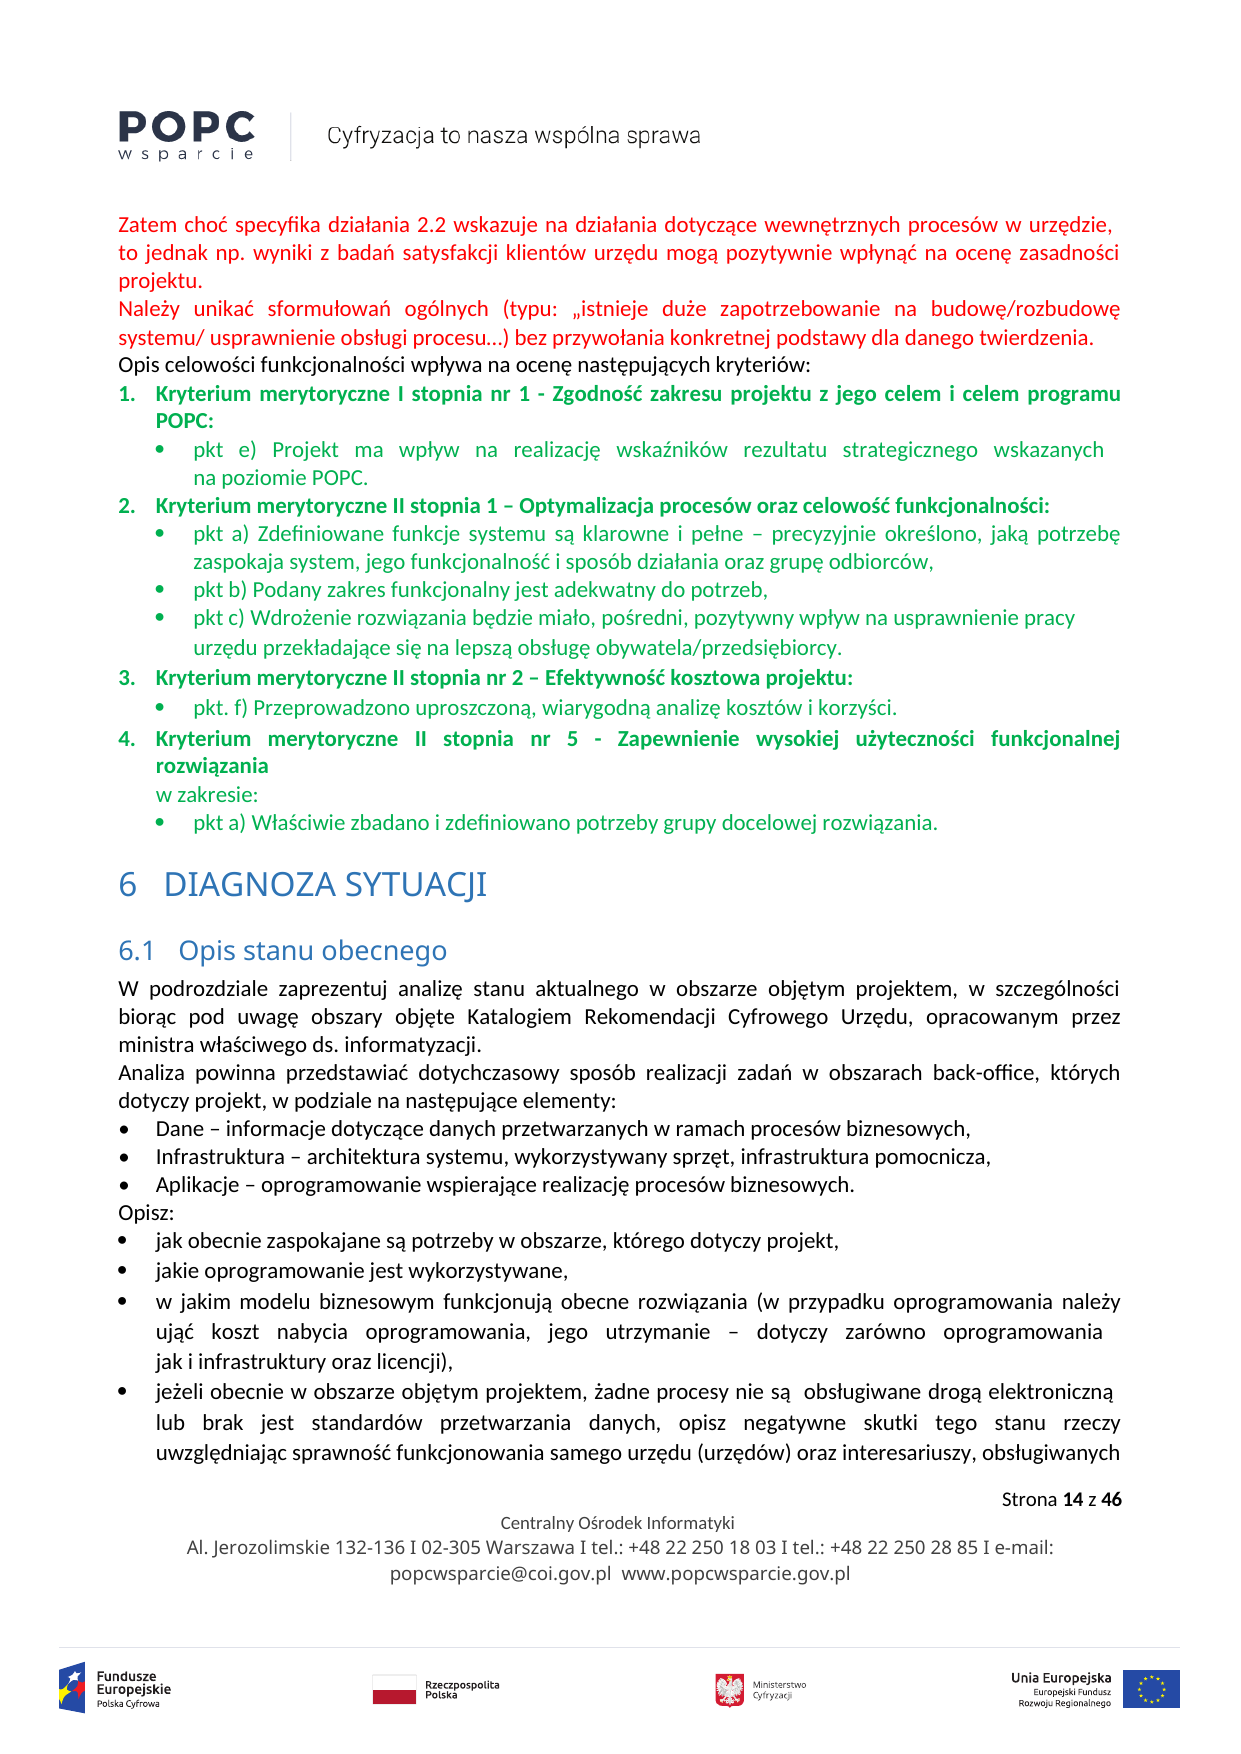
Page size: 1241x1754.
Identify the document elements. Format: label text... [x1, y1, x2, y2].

list Kryterium merytoryczne I stopnia nr 1 - Zgodność zakresu projektu z jego celem i celem programu POPC: [118, 379, 1122, 435]
list jakie oprogramowanie jest wykorzystywane, [118, 1257, 1122, 1285]
list pkt a) Zdefiniowane funkcje systemu są klarowne i pełne – precyzyjnie określono, jaką potrzebę zaspokaja system, jego funkcjonalność i sposób działania oraz grupę odbiorców, [156, 519, 1122, 575]
text Opisz: [118, 1198, 1122, 1226]
text W podrozdziale zaprezentuj analizę stanu aktualnego w obszarze objętym projektem, w szczególności biorąc pod uwagę obszary objęte Katalogiem Rekomendacji Cyfrowego Urzędu, opracowanym przez ministra właściwego ds. informatyzacji. [118, 974, 1122, 1058]
list Kryterium merytoryczne II stopnia nr 5 - Zapewnienie wysokiej użyteczności funkcjonalnej rozwiązania w zakresie: [118, 724, 1122, 808]
picture [118, 94, 709, 183]
subtitle DIAGNOZA SYTUACJI [118, 861, 1122, 906]
list Dane – informacje dotyczące danych przetwarzanych w ramach procesów biznesowych, [118, 1114, 1122, 1142]
text Opis celowości funkcjonalności wpływa na ocenę następujących kryteriów: [118, 351, 1122, 379]
list pkt b) Podany zakres funkcjonalny jest adekwatny do potrzeb, [156, 575, 1122, 603]
list Kryterium merytoryczne II stopnia nr 2 – Efektywność kosztowa projektu: [118, 663, 1122, 691]
subtitle Opis stanu obecnego [118, 931, 1122, 968]
text Zatem choć specyfika działania 2.2 wskazuje na działania dotyczące wewnętrznych procesów w urzędzie, to jednak np. wyniki z badań satysfakcji klientów urzędu mogą pozytywnie wpłynąć na ocenę zasadności projektu. [118, 211, 1122, 294]
list Infrastruktura – architektura systemu, wykorzystywany sprzęt, infrastruktura pomocnicza, [118, 1142, 1122, 1170]
list pkt e) Projekt ma wpływ na realizację wskaźników rezultatu strategicznego wskazanych na poziomie POPC. [156, 435, 1122, 491]
text Analiza powinna przedstawiać dotychczasowy sposób realizacji zadań w obszarach back-office, których dotyczy projekt, w podziale na następujące elementy: [118, 1058, 1122, 1114]
list pkt a) Właściwie zbadano i zdefiniowano potrzeby grupy docelowej rozwiązania. [156, 808, 1122, 836]
list pkt. f) Przeprowadzono uproszczoną, wiarygodną analizę kosztów i korzyści. [156, 693, 1122, 721]
list pkt c) Wdrożenie rozwiązania będzie miało, pośredni, pozytywny wpływ na usprawnienie pracy urzędu przekładające się na lepszą obsługę obywatela/przedsiębiorcy. [156, 603, 1122, 661]
list jak obecnie zaspokajane są potrzeby w obszarze, którego dotyczy projekt, [118, 1226, 1122, 1254]
list Aplikacje – oprogramowanie wspierające realizację procesów biznesowych. [118, 1170, 1122, 1198]
list Kryterium merytoryczne II stopnia 1 – Optymalizacja procesów oraz celowość funkcjonalności: [118, 491, 1122, 519]
list w jakim modelu biznesowym funkcjonują obecne rozwiązania (w przypadku oprogramowania należy ująć koszt nabycia oprogramowania, jego utrzymanie – dotyczy zarówno oprogramowania jak i infrastruktury oraz licencji), [118, 1287, 1122, 1375]
text Należy unikać sformułowań ogólnych (typu: „istnieje duże zapotrzebowanie na budowę/rozbudowę systemu/ usprawnienie obsługi procesu…) bez przywołania konkretnej podstawy dla danego twierdzenia. [118, 294, 1122, 351]
